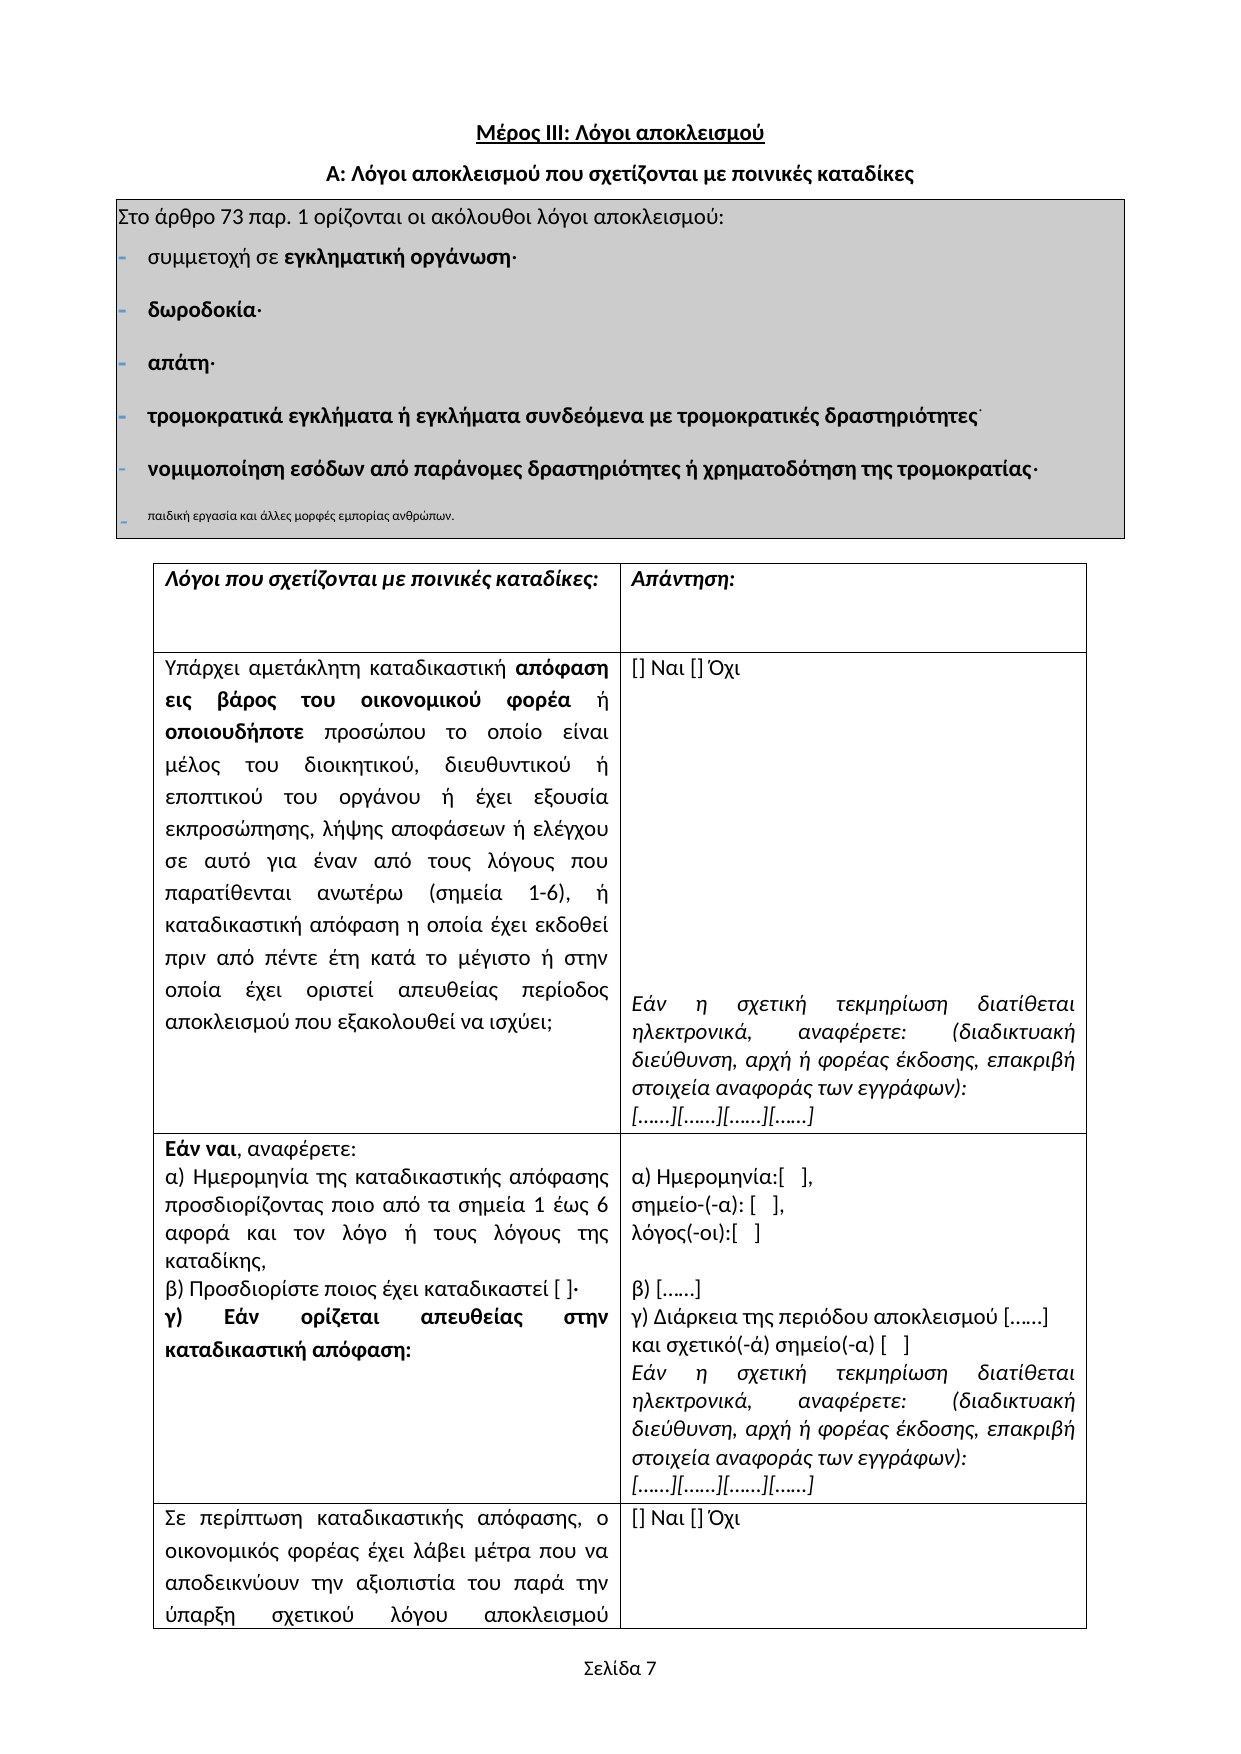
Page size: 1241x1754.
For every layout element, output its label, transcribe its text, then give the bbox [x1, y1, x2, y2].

text Στο άρθρο 73 παρ. 1 ορίζονται οι ακόλουθοι λόγοι αποκλεισμού: [117, 200, 1124, 230]
table_header Απάντηση: [621, 564, 1086, 652]
table_cell Υπάρχει αμετάκλητη καταδικαστική απόφαση εις βάρος του οικονομικού φορέα ή οποιουδήποτε προσώπου το οποίο είναι μέλος του διοικητικού, διευθυντικού ή εποπτικού του οργάνου ή έχει εξουσία εκπροσώπησης, λήψης αποφάσεων ή ελέγχου σε αυτό για έναν από τους λόγους που παρατίθενται ανωτέρω (σημεία 1-6), ή καταδικαστική απόφαση η οποία έχει εκδοθεί πριν από πέντε έτη κατά το μέγιστο ή στην οποία έχει οριστεί απευθείας περίοδος αποκλεισμού που εξακολουθεί να ισχύει; [154, 653, 620, 1133]
list νομιμοποίηση εσόδων από παράνομες δραστηριότητες ή χρηματοδότηση της τρομοκρατίας· [117, 452, 1124, 482]
table_cell α) Ημερομηνία:[ ], σημείο-(-α): [ ], λόγος(-οι):[ ] β) [……] γ) Διάρκεια της περιόδου αποκλεισμού [……] και σχετικό(-ά) σημείο(-α) [ ] Εάν η σχετική τεκμηρίωση διατίθεται ηλεκτρονικά, αναφέρετε: (διαδικτυακή διεύθυνση, αρχή ή φορέας έκδοσης, επακριβή στοιχεία αναφοράς των εγγράφων): [……][……][……][……] [621, 1134, 1086, 1502]
table_header Λόγοι που σχετίζονται με ποινικές καταδίκες: [154, 564, 620, 652]
list συμμετοχή σε εγκληματική οργάνωση· [117, 240, 1124, 270]
text Μέρος III: Λόγοι αποκλεισμού [118, 118, 1122, 146]
list απάτη· [117, 346, 1124, 376]
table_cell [154, 1504, 620, 1628]
list δωροδοκία· [117, 293, 1124, 323]
list τρομοκρατικά εγκλήματα ή εγκλήματα συνδεόμενα με τρομοκρατικές δραστηριότητες· [117, 399, 1124, 429]
table_cell [] Ναι [] Όχι Εάν η σχετική τεκμηρίωση διατίθεται ηλεκτρονικά, αναφέρετε: (διαδικτυακή διεύθυνση, αρχή ή φορέας έκδοσης, επακριβή στοιχεία αναφοράς των εγγράφων): [……][……][……][……] [621, 653, 1086, 1133]
text Α: Λόγοι αποκλεισμού που σχετίζονται με ποινικές καταδίκες [118, 159, 1122, 187]
table_cell Εάν ναι, αναφέρετε: α) Ημερομηνία της καταδικαστικής απόφασης προσδιορίζοντας ποιο από τα σημεία 1 έως 6 αφορά και τον λόγο ή τους λόγους της καταδίκης, β) Προσδιορίστε ποιος έχει καταδικαστεί [ ]· γ) Εάν ορίζεται απευθείας στην καταδικαστική απόφαση: [154, 1134, 620, 1502]
list παιδική εργασία και άλλες μορφές εμπορίας ανθρώπων. [117, 505, 1124, 538]
table_cell [] Ναι [] Όχι [621, 1504, 1086, 1628]
